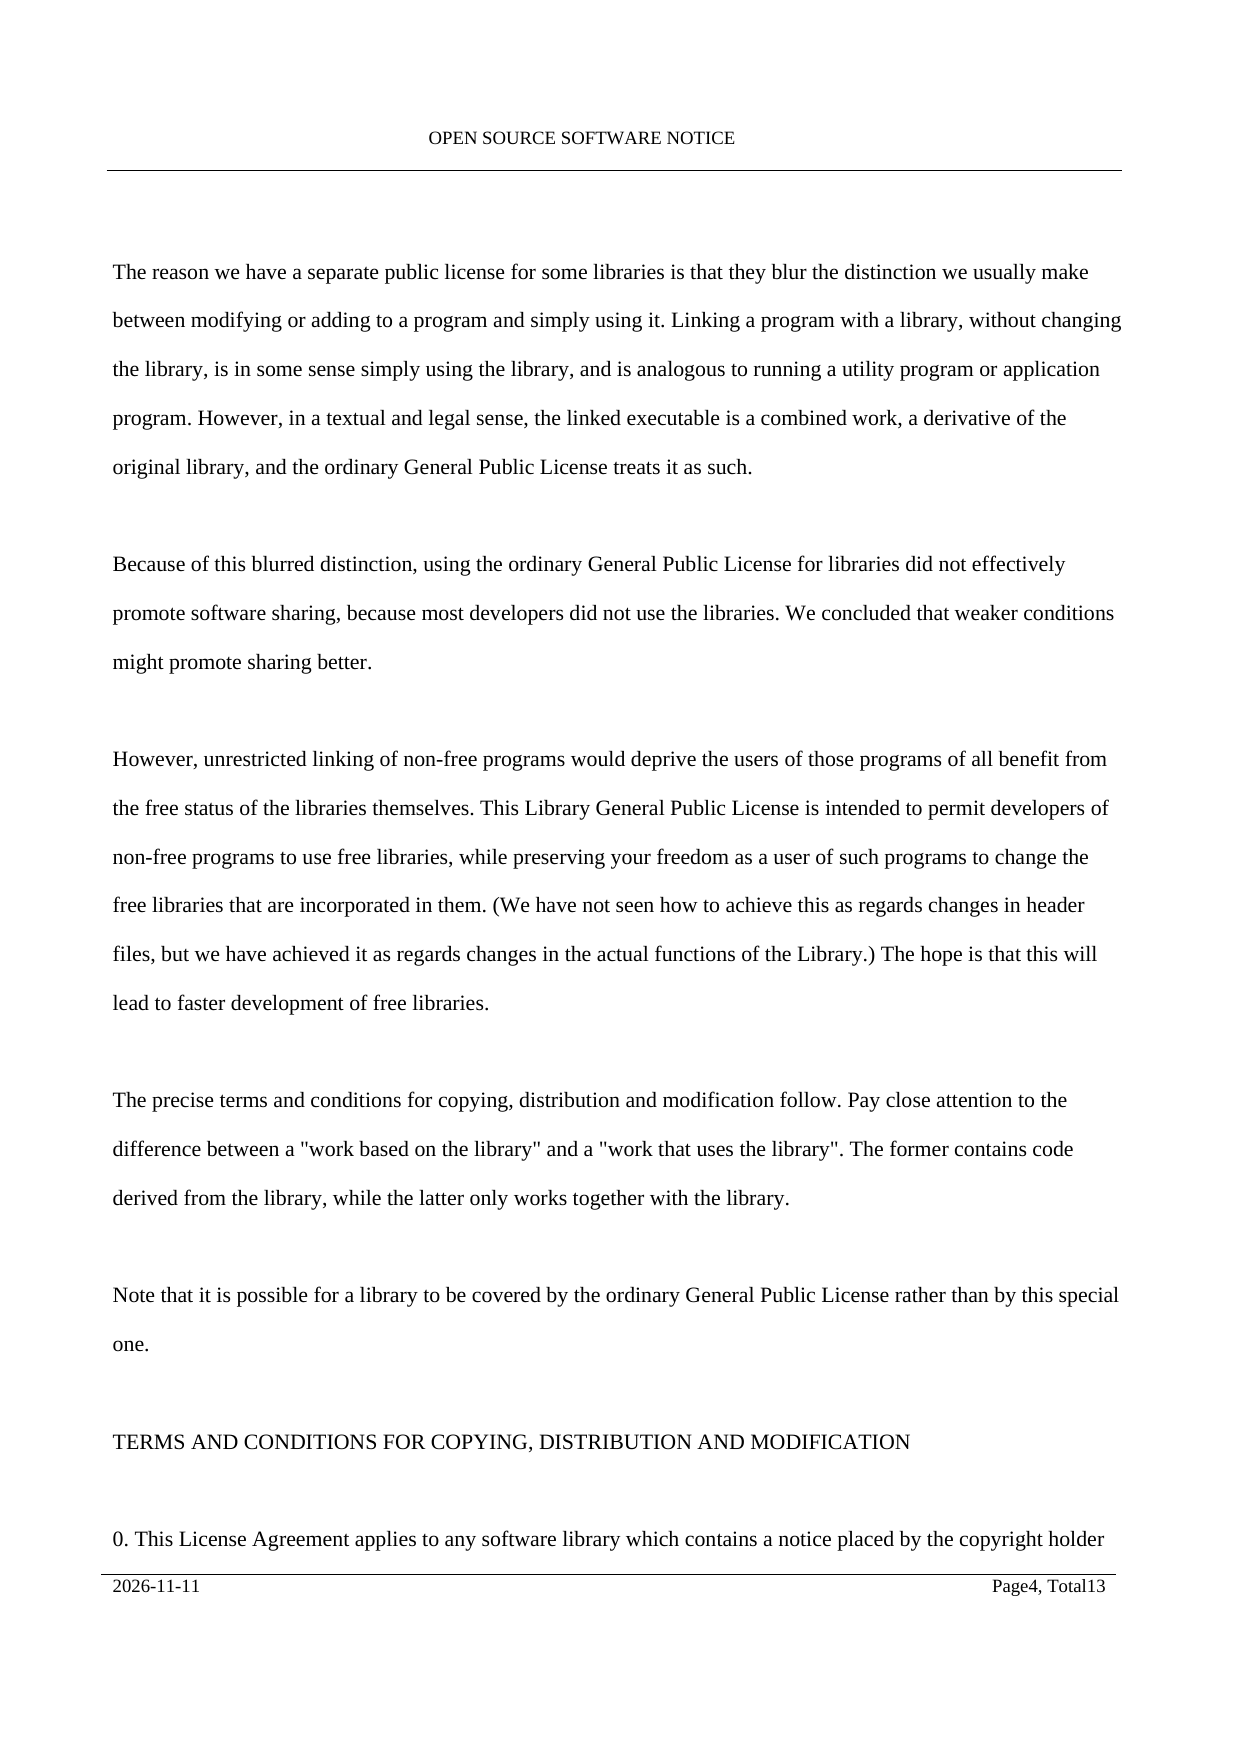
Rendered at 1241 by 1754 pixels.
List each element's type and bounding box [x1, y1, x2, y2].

text [112, 206, 1128, 1555]
